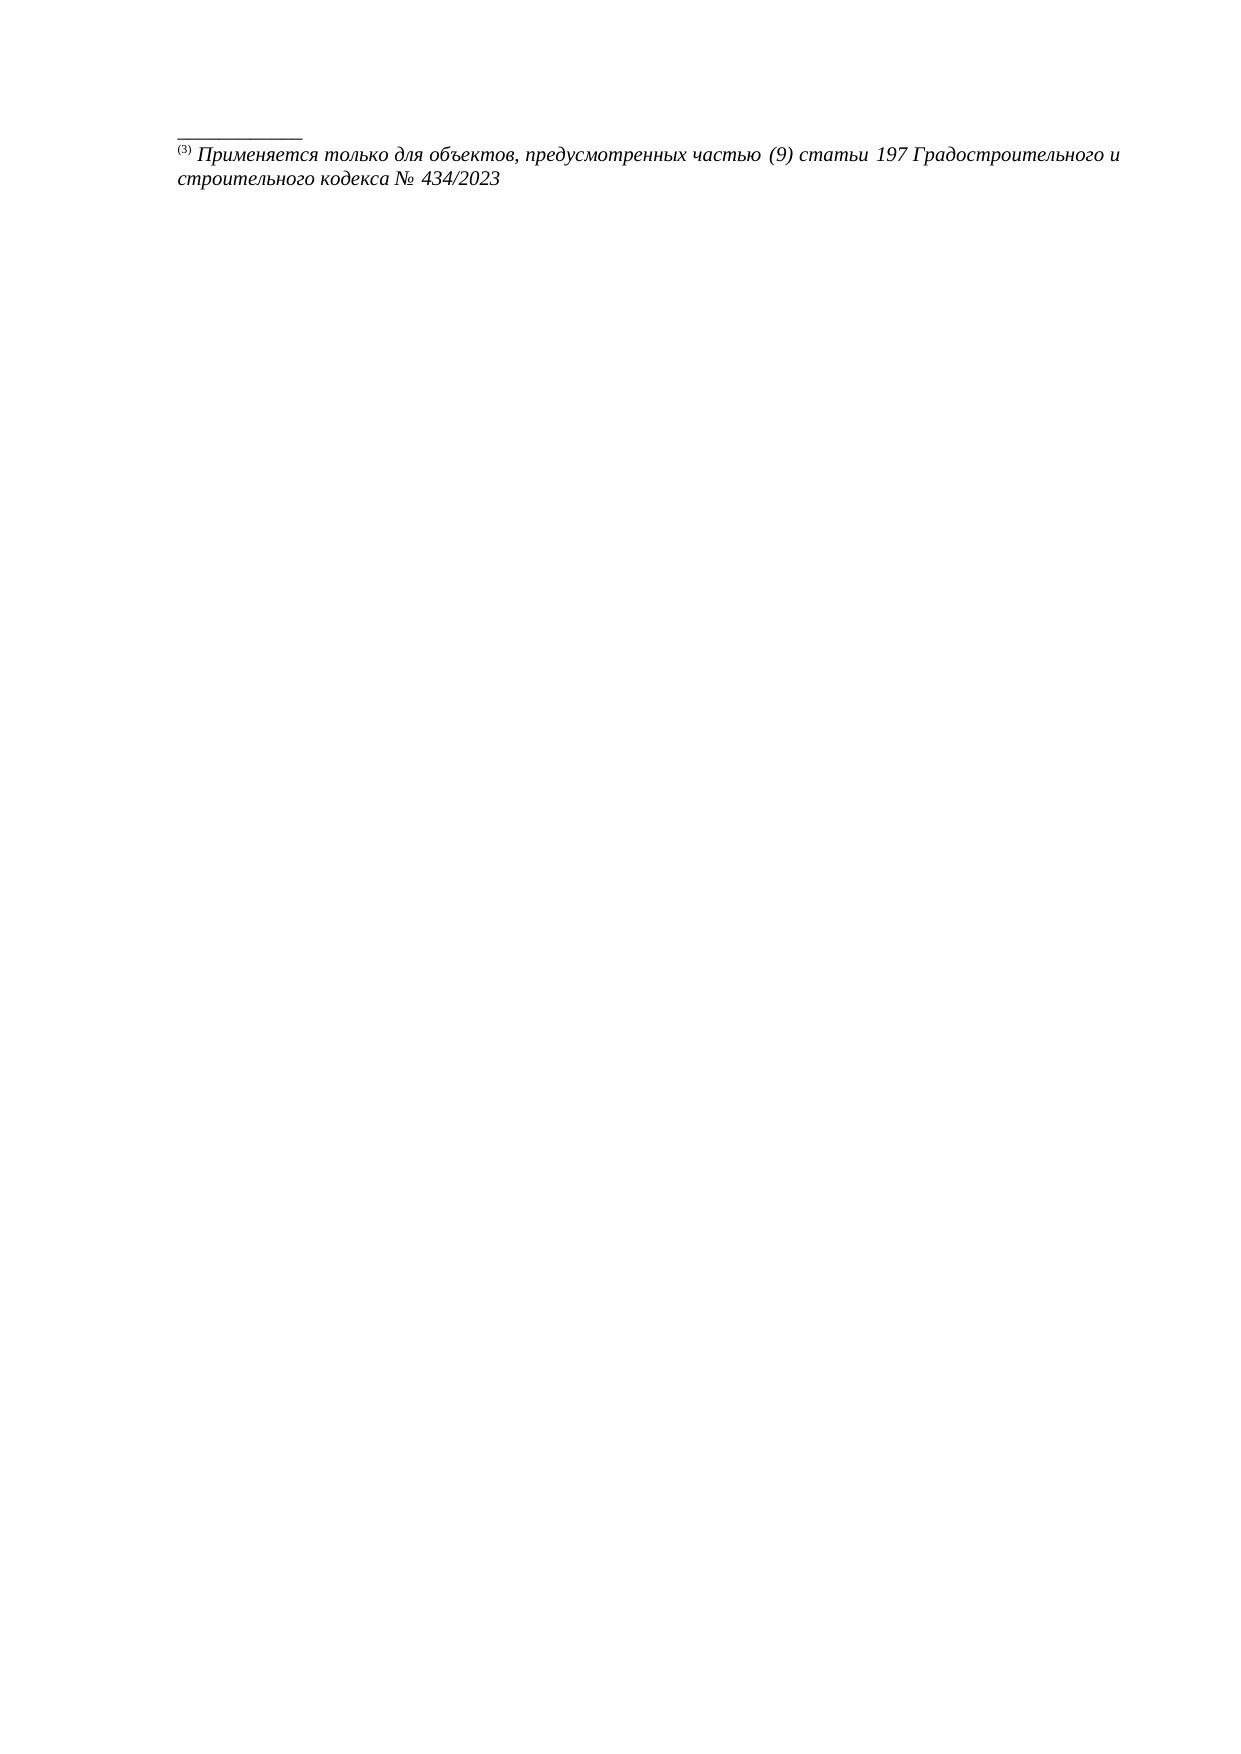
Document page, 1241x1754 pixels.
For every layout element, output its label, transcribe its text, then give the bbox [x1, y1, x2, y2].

text (3) Применяется только для объектов, предусмотренных частью (9) статьи 197 Градостроительного и строительного кодекса № 434/2023 [177, 142, 1122, 190]
text ____________ [177, 118, 1122, 142]
